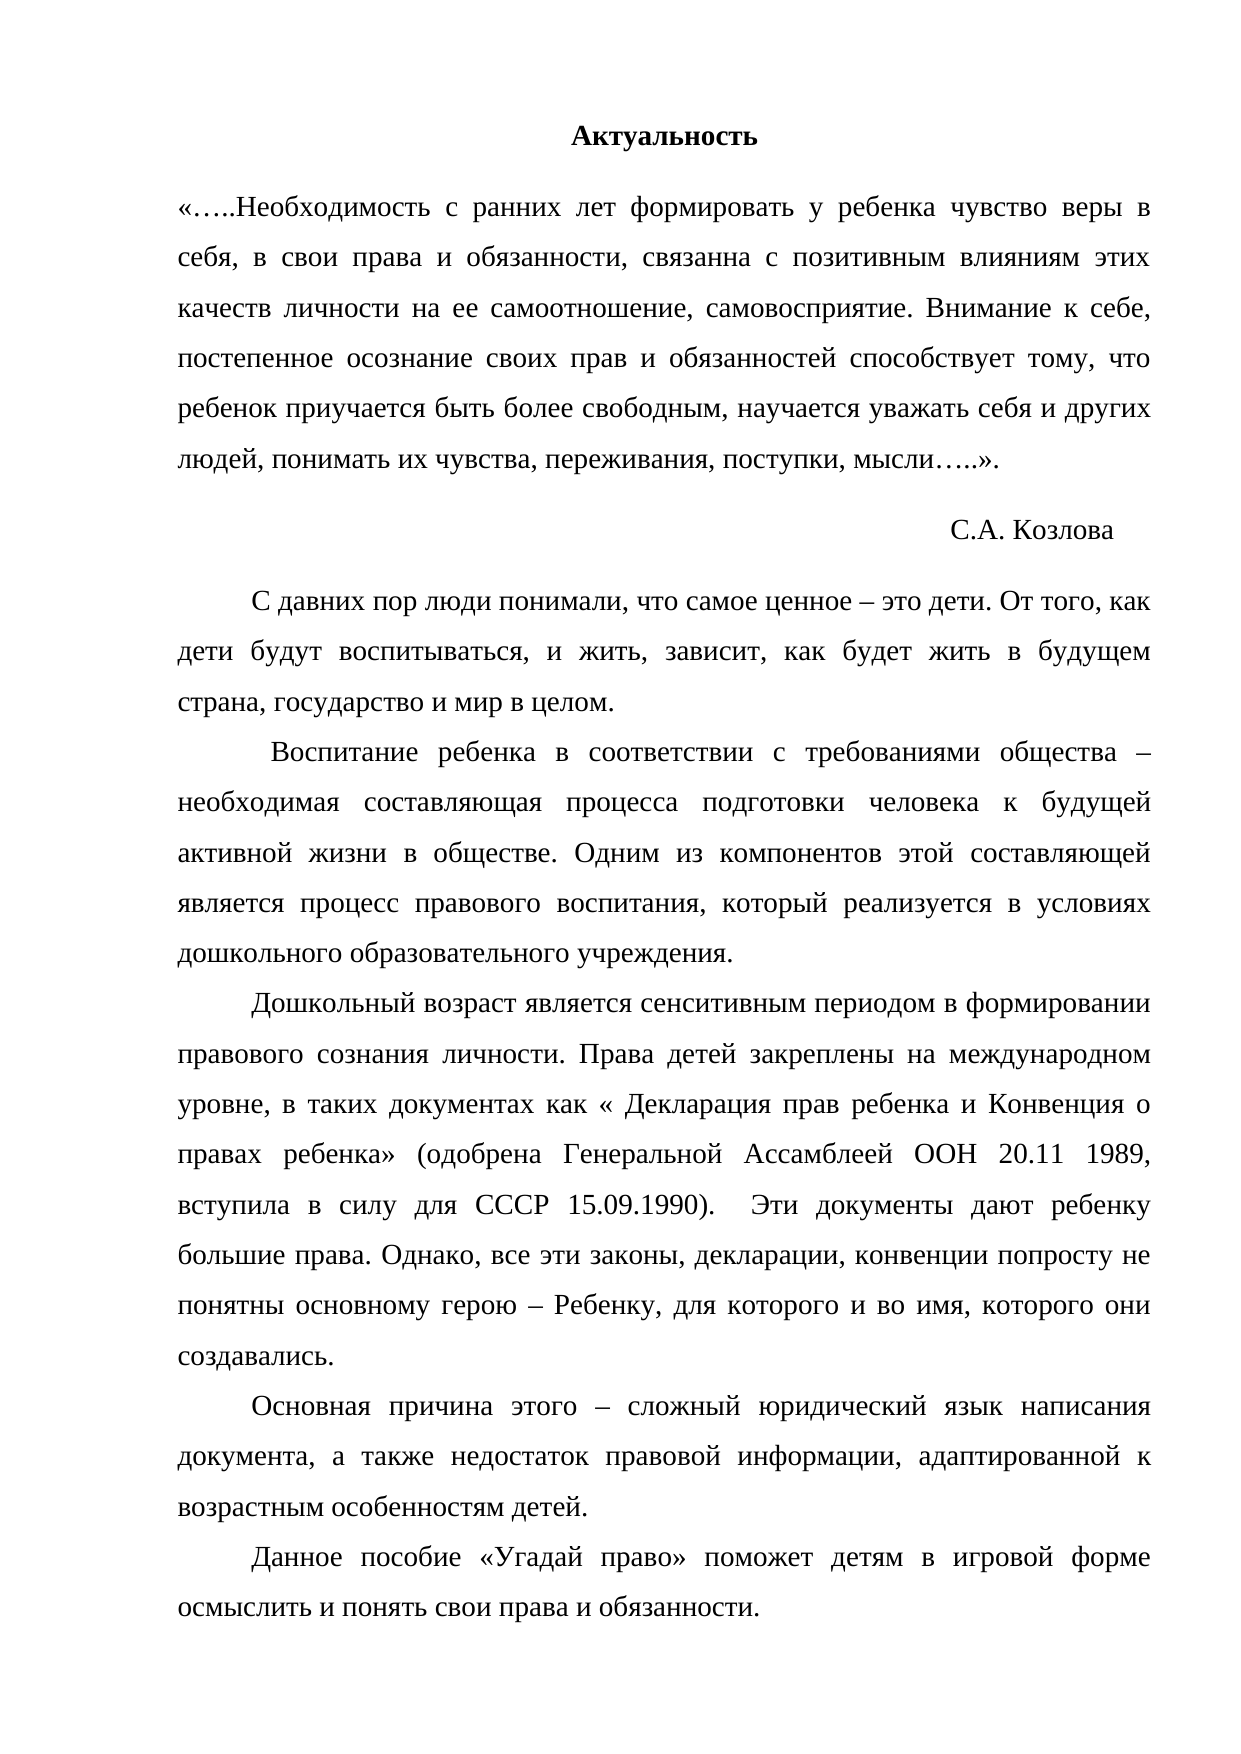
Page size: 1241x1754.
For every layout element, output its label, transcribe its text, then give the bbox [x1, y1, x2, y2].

text Основная причина этого – сложный юридический язык написания документа, а также недостаток правовой информации, адаптированной к возрастным особенностям детей. [177, 1388, 1152, 1522]
text С.А. Козлова [177, 512, 1152, 546]
text С давних пор люди понимали, что самое ценное – это дети. От того, как дети будут воспитываться, и жить, зависит, как будет жить в будущем страна, государство и мир в целом. [177, 583, 1152, 717]
text «…..Необходимость с ранних лет формировать у ребенка чувство веры в себя, в свои права и обязанности, связанна с позитивным влияниям этих качеств личности на ее самоотношение, самовосприятие. Внимание к себе, постепенное осознание своих прав и обязанностей способствует тому, что ребенок приучается быть более свободным, научается уважать себя и других людей, понимать их чувства, переживания, поступки, мысли…..». [177, 189, 1152, 474]
text Воспитание ребенка в соответствии с требованиями общества – необходимая составляющая процесса подготовки человека к будущей активной жизни в обществе. Одним из компонентов этой составляющей является процесс правового воспитания, который реализуется в условиях дошкольного образовательного учреждения. [177, 734, 1152, 969]
text Актуальность [177, 118, 1152, 152]
text Данное пособие «Угадай право» поможет детям в игровой форме осмыслить и понять свои права и обязанности. [177, 1539, 1152, 1623]
text Дошкольный возраст является сенситивным периодом в формировании правового сознания личности. Права детей закреплены на международном уровне, в таких документах как « Декларация прав ребенка и Конвенция о правах ребенка» (одобрена Генеральной Ассамблеей ООН 20.11 1989, вступила в силу для СССР 15.09.1990). Эти документы дают ребенку большие права. Однако, все эти законы, декларации, конвенции попросту не понятны основному герою – Ребенку, для которого и во имя, которого они создавались. [177, 986, 1152, 1371]
